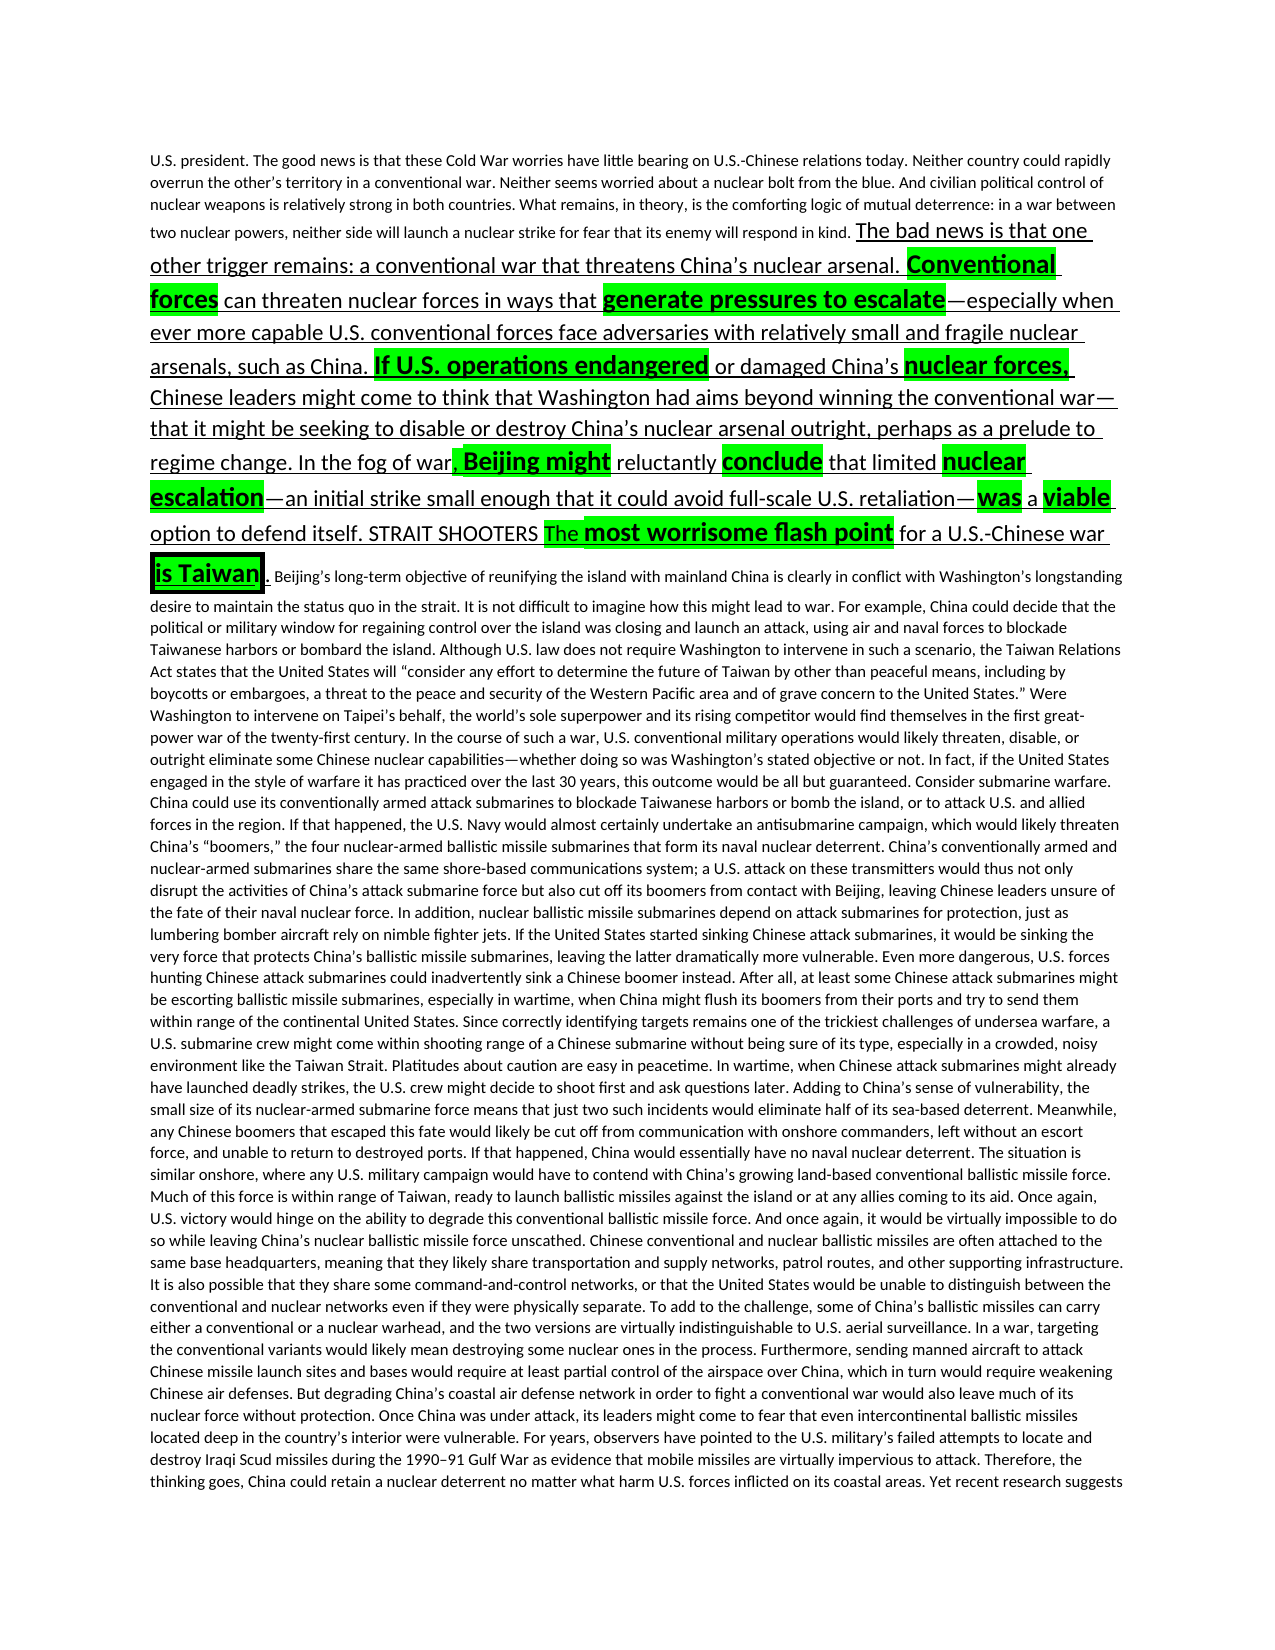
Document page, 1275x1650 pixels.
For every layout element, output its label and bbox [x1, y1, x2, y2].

text [150, 150, 1125, 1491]
